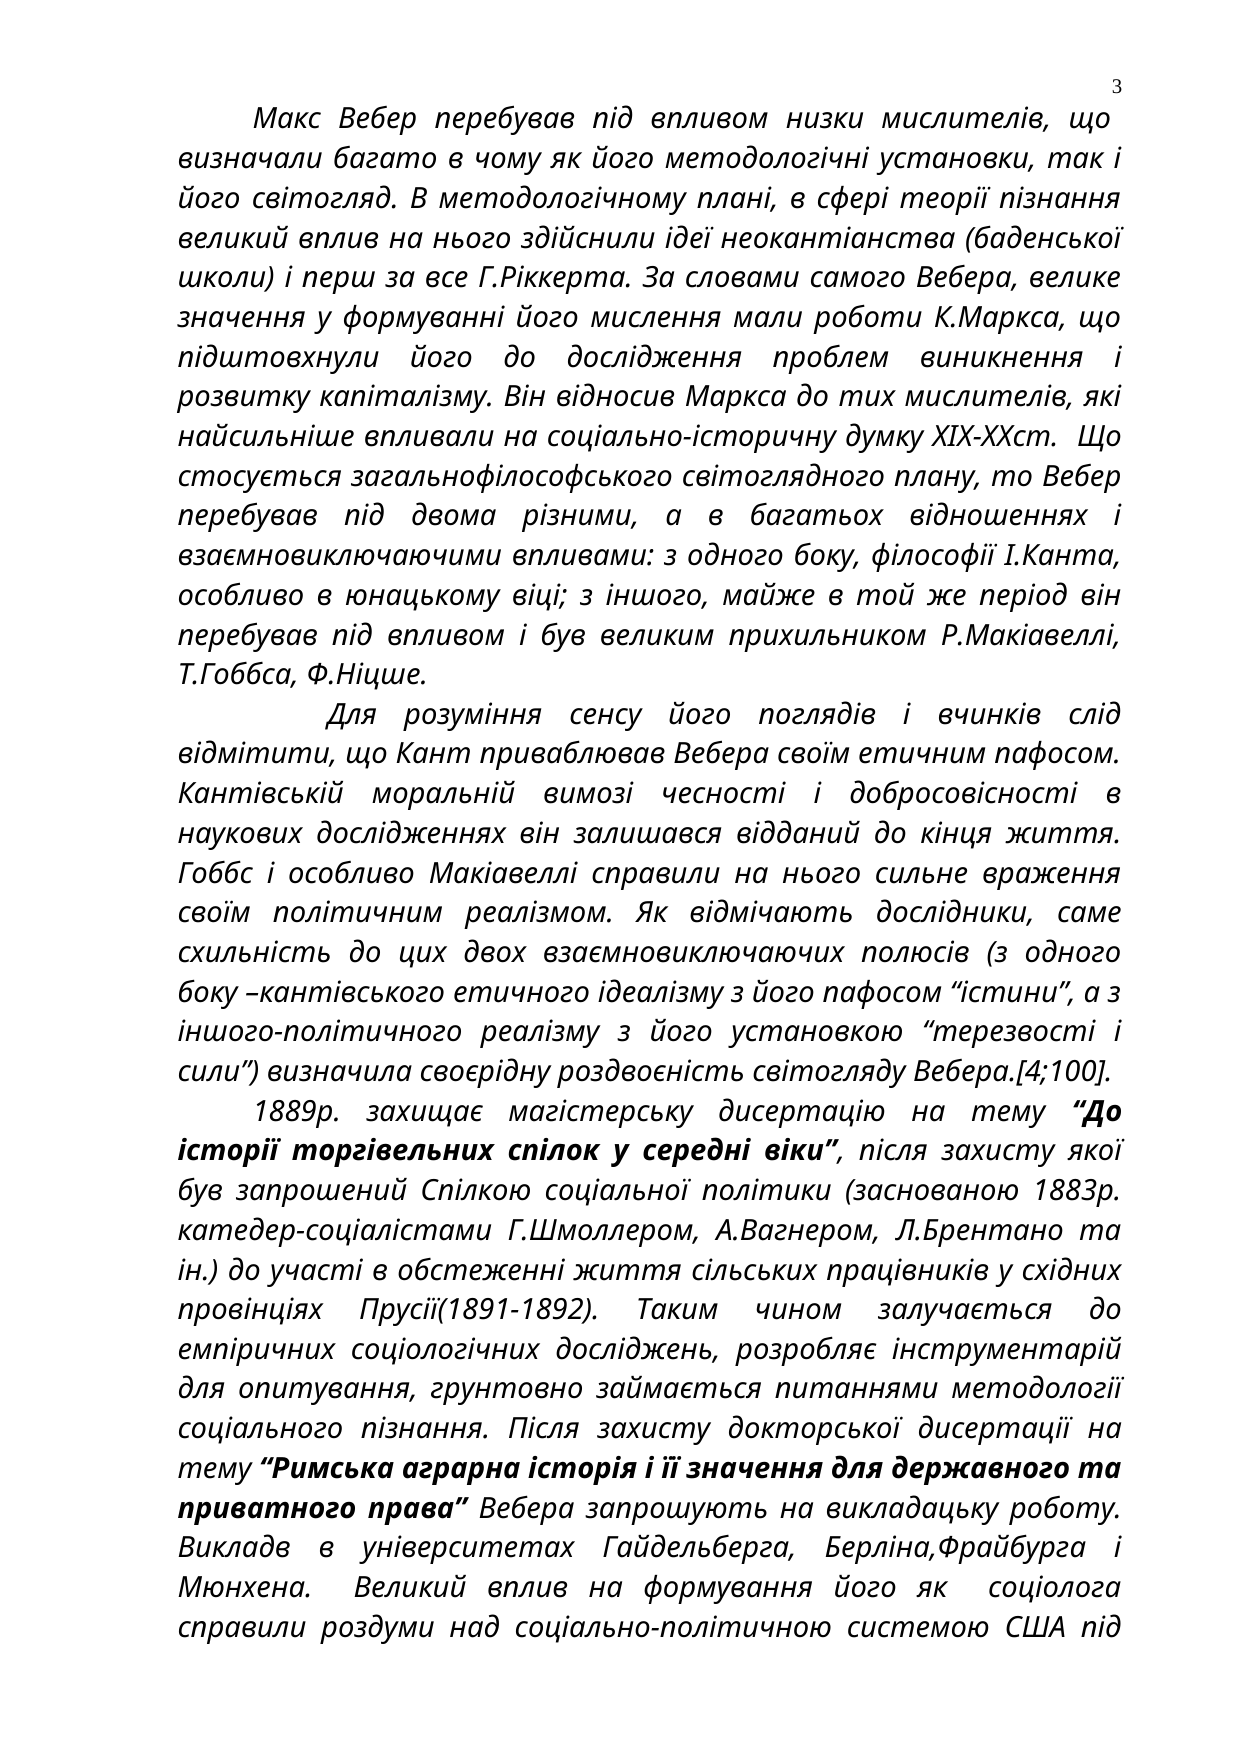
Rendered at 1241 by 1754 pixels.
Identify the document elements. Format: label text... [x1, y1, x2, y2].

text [177, 1090, 1122, 1646]
text Для розуміння сенсу його поглядів і вчинків слід відмітити, що Кант приваблював Вебера своїм етичним пафосом. Кантівській моральній вимозі чесності і добросовісності в наукових дослідженнях він залишався відданий до кінця життя. Гоббс і особливо Макіавеллі справили на нього сильне враження своїм політичним реалізмом. Як відмічають дослідники, саме схильність до цих двох взаємновиключаючих полюсів (з одного боку –кантівського етичного ідеалізму з його пафосом “істини”, а з іншого-політичного реалізму з його установкою “терезвості і сили”) визначила своєрідну роздвоєність світогляду Вебера.[4;100]. [177, 693, 1122, 1090]
text Макс Вебер перебував під впливом низки мислителів, що визначали багато в чому як його методологічні установки, так і його світогляд. В методологічному плані, в сфері теорії пізнання великий вплив на нього здійснили ідеї неокантіанства (баденської школи) і перш за все Г.Ріккерта. За словами самого Вебера, велике значення у формуванні його мислення мали роботи К.Маркса, що підштовхнули його до дослідження проблем виникнення і розвитку капіталізму. Він відносив Маркса до тих мислителів, які найсильніше впливали на соціально-історичну думку ХІХ-ХХст. Що стосується загальнофілософського світоглядного плану, то Вебер перебував під двома різними, а в багатьох відношеннях і взаємновиключаючими впливами: з одного боку, філософії І.Канта, особливо в юнацькому віці; з іншого, майже в той же період він перебував під впливом і був великим прихильником Р.Макіавеллі, Т.Гоббса, Ф.Ніцше. [177, 98, 1122, 693]
